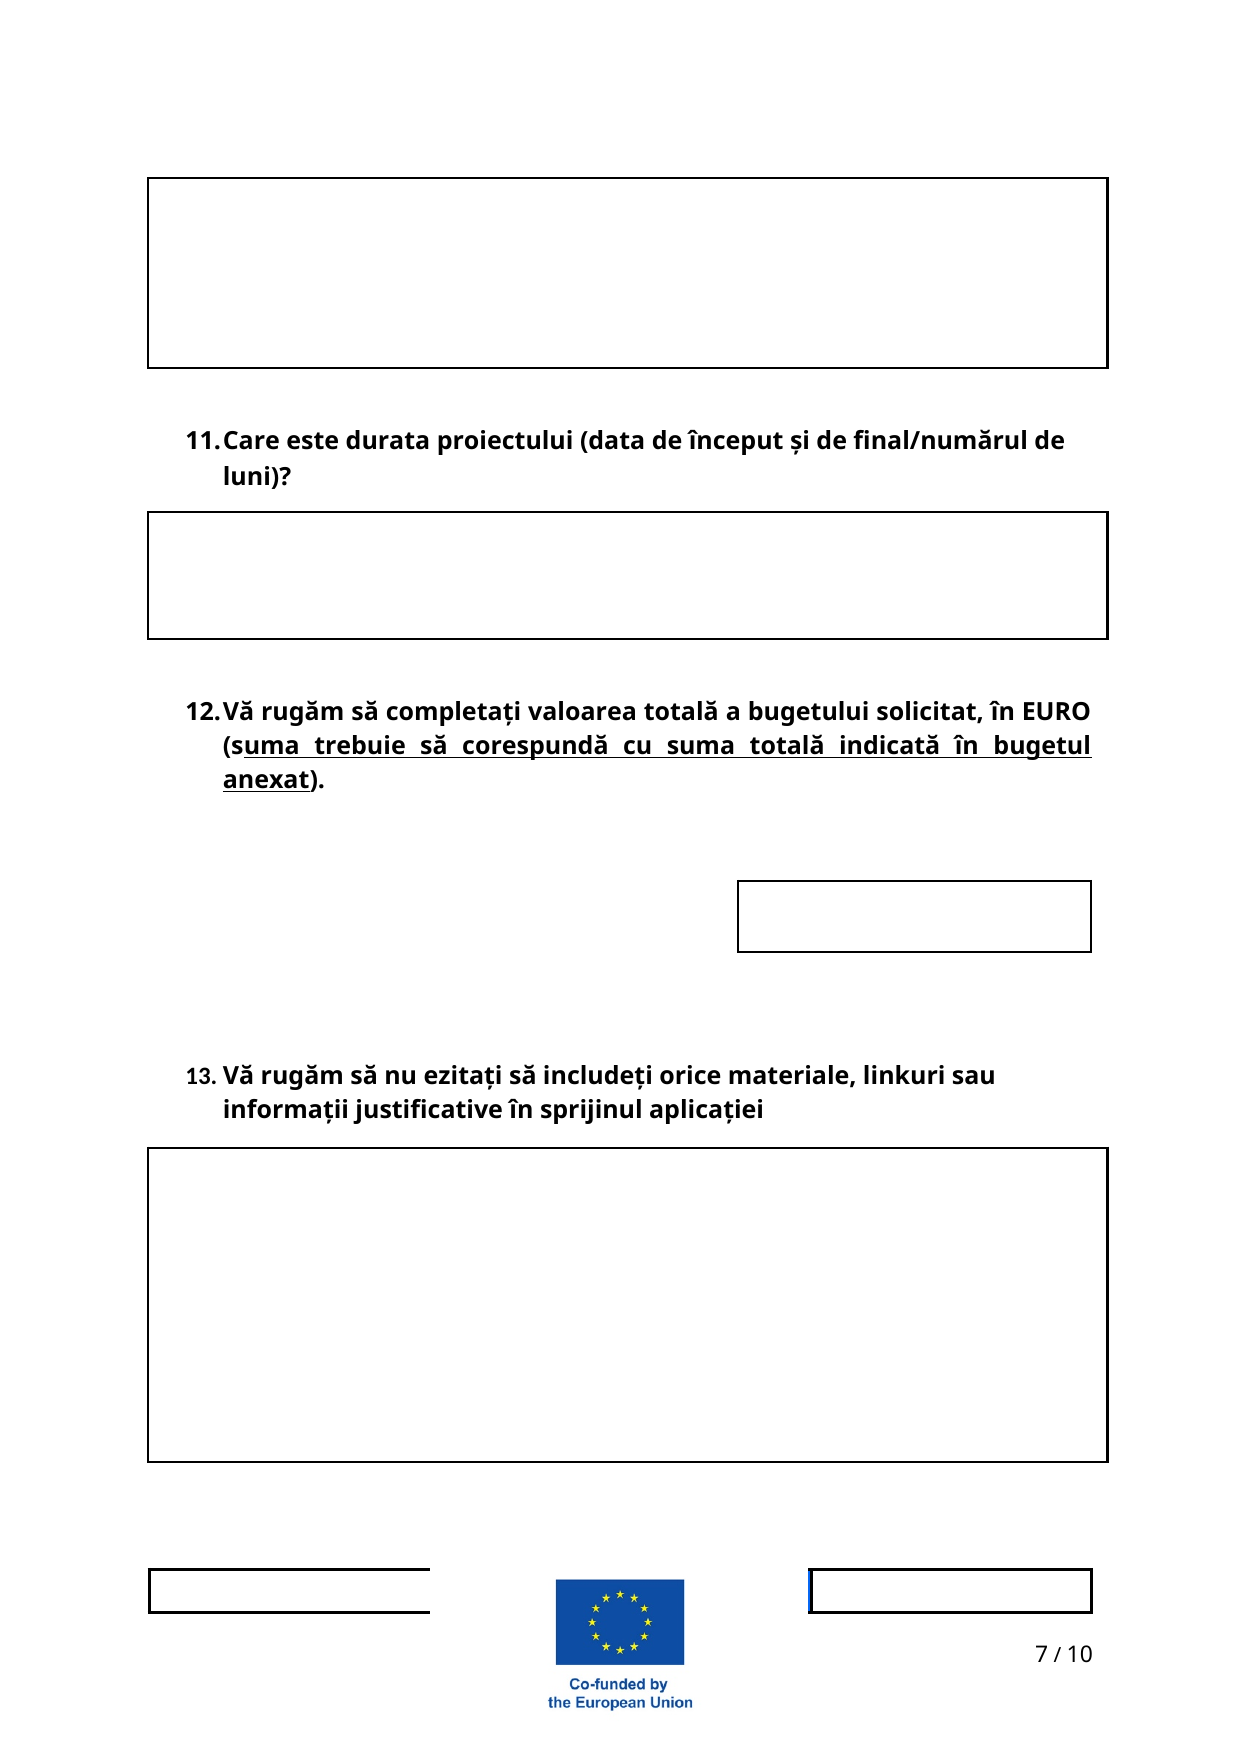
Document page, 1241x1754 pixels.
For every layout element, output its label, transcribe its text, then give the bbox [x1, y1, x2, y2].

table_header [149, 1149, 1106, 1461]
table_header [151, 1571, 430, 1611]
list Care este durata proiectului (data de început și de final/numărul de luni)? [185, 422, 1093, 492]
list Vă rugăm să completați valoarea totală a bugetului solicitat, în EURO (suma trebuie să corespundă cu suma totală indicată în bugetul anexat). [185, 694, 1093, 796]
table_header [149, 513, 1106, 638]
table_header [739, 882, 1090, 951]
picture [430, 1532, 808, 1752]
table_header [813, 1571, 1090, 1611]
table_header [149, 179, 1106, 367]
list Vă rugăm să nu ezitați să includeți orice materiale, linkuri sau informații justificative în sprijinul aplicației [185, 1058, 1093, 1126]
